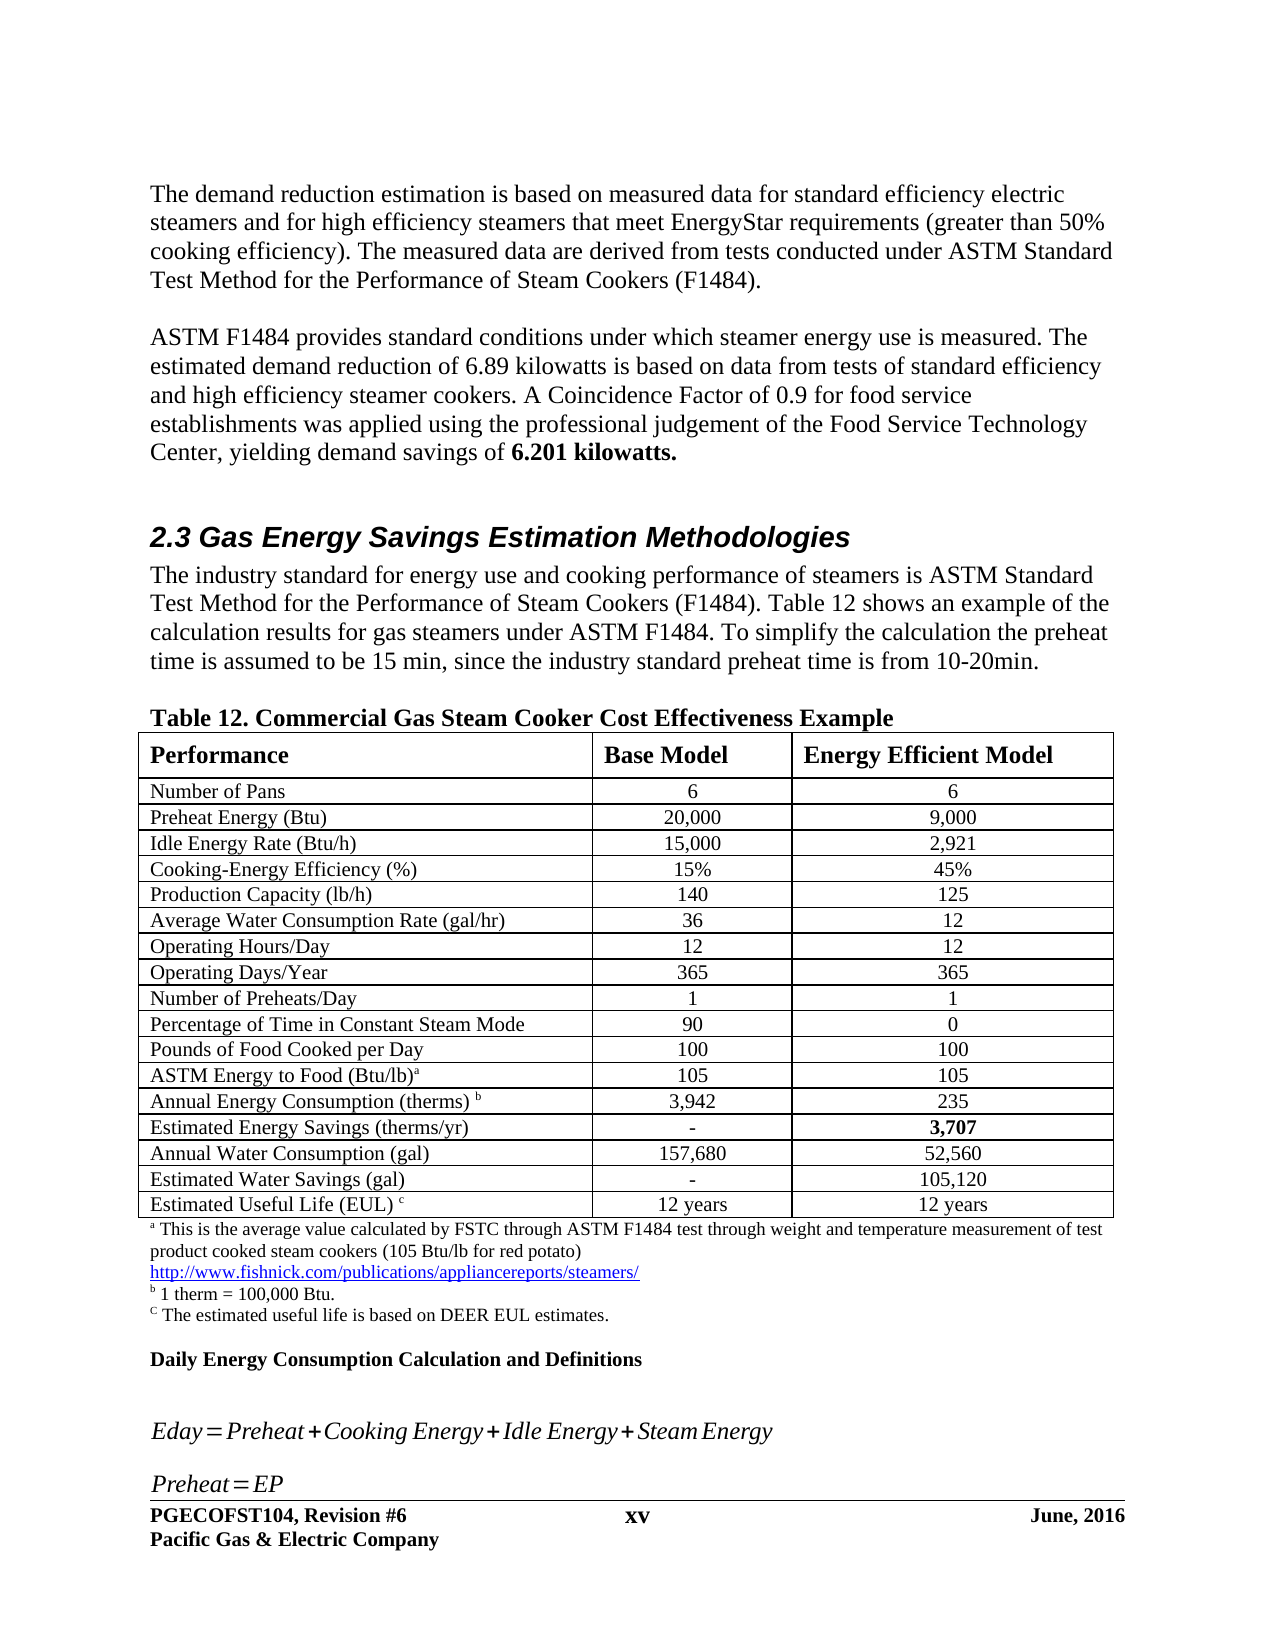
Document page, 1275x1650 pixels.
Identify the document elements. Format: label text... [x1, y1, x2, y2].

table_cell 3,942 [593, 1089, 791, 1113]
table_cell Number of Pans [139, 779, 592, 803]
table_cell 36 [593, 908, 791, 932]
table_cell 365 [793, 960, 1113, 984]
table_cell Percentage of Time in Constant Steam Mode [139, 1011, 592, 1036]
table_cell Operating Days/Year [139, 960, 592, 984]
table_cell 3,707 [793, 1115, 1113, 1139]
table_cell 0 [793, 1011, 1113, 1036]
table_cell 235 [793, 1089, 1113, 1113]
table_cell Production Capacity (lb/h) [139, 882, 592, 906]
table_header Base Model [593, 733, 791, 777]
table_cell 9,000 [793, 805, 1113, 829]
text b 1 therm = 100,000 Btu. [150, 1283, 1125, 1304]
table_cell Number of Preheats/Day [139, 986, 592, 1010]
table_cell Estimated Energy Savings (therms/yr) [139, 1115, 592, 1139]
table_cell 100 [593, 1037, 791, 1061]
table_cell Estimated Water Savings (gal) [139, 1166, 592, 1191]
table_cell Annual Water Consumption (gal) [139, 1141, 592, 1165]
table_cell Idle Energy Rate (Btu/h) [139, 831, 592, 855]
table_cell 45% [793, 856, 1113, 881]
table_cell 1 [593, 986, 791, 1010]
table_cell ASTM Energy to Food (Btu/lb)a [139, 1063, 592, 1087]
table_cell 1 [793, 986, 1113, 1010]
table_cell 20,000 [593, 805, 791, 829]
table_cell 15% [593, 856, 791, 881]
text The demand reduction estimation is based on measured data for standard efficiency electric steamers and for high efficiency steamers that meet EnergyStar requirements (greater than 50% cooking efficiency). The measured data are derived from tests conducted under ASTM Standard Test Method for the Performance of Steam Cookers (F1484). [150, 179, 1125, 294]
text ASTM F1484 provides standard conditions under which steamer energy use is measured. The estimated demand reduction of 6.89 kilowatts is based on data from tests of standard efficiency and high efficiency steamer cookers. A Coincidence Factor of 0.9 for food service establishments was applied using the professional judgement of the Food Service Technology Center, yielding demand savings of 6.201 kilowatts. [150, 322, 1125, 466]
table_cell 6 [793, 779, 1113, 803]
table_cell 12 [593, 934, 791, 958]
table_header Energy Efficient Model [793, 733, 1113, 777]
table_cell Annual Energy Consumption (therms) b [139, 1089, 592, 1113]
table_cell 15,000 [593, 831, 791, 855]
table_header Performance [139, 733, 592, 777]
table_cell 125 [793, 882, 1113, 906]
table_cell Estimated Useful Life (EUL) c [139, 1192, 592, 1216]
table_cell - [593, 1166, 791, 1191]
table_cell 100 [793, 1037, 1113, 1061]
text The industry standard for energy use and cooking performance of steamers is ASTM Standard Test Method for the Performance of Steam Cookers (F1484). Table 12 shows an example of the calculation results for gas steamers under ASTM F1484. To simplify the calculation the preheat time is assumed to be 15 min, since the industry standard preheat time is from 10-20min. [150, 560, 1125, 675]
table_cell 12 years [793, 1192, 1113, 1216]
table_cell 12 [793, 908, 1113, 932]
text a This is the average value calculated by FSTC through ASTM F1484 test through weight and temperature measurement of test product cooked steam cookers (105 Btu/lb for red potato) [150, 1218, 1125, 1261]
table_cell 90 [593, 1011, 791, 1036]
text http://www.fishnick.com/publications/appliancereports/steamers/ [150, 1261, 1125, 1283]
table_cell Pounds of Food Cooked per Day [139, 1037, 592, 1061]
table_cell 365 [593, 960, 791, 984]
table_cell Average Water Consumption Rate (gal/hr) [139, 908, 592, 932]
table_cell 157,680 [593, 1141, 791, 1165]
table_cell 6 [593, 779, 791, 803]
table_cell 105,120 [793, 1166, 1113, 1191]
text Daily Energy Consumption Calculation and Definitions [150, 1347, 1125, 1371]
text Table 12. Commercial Gas Steam Cooker Cost Effectiveness Example [150, 703, 1125, 732]
table_cell Cooking-Energy Efficiency (%) [139, 856, 592, 881]
table_cell 52,560 [793, 1141, 1113, 1165]
table_cell - [593, 1115, 791, 1139]
table_cell 12 years [593, 1192, 791, 1216]
table_cell 105 [593, 1063, 791, 1087]
table_cell 12 [793, 934, 1113, 958]
table_cell 105 [793, 1063, 1113, 1087]
table_cell 2,921 [793, 831, 1113, 855]
subtitle 2.3 Gas Energy Savings Estimation Methodologies [150, 520, 1125, 553]
table_cell Preheat Energy (Btu) [139, 805, 592, 829]
text C The estimated useful life is based on DEER EUL estimates. [150, 1304, 1125, 1326]
table_cell Operating Hours/Day [139, 934, 592, 958]
table_cell 140 [593, 882, 791, 906]
